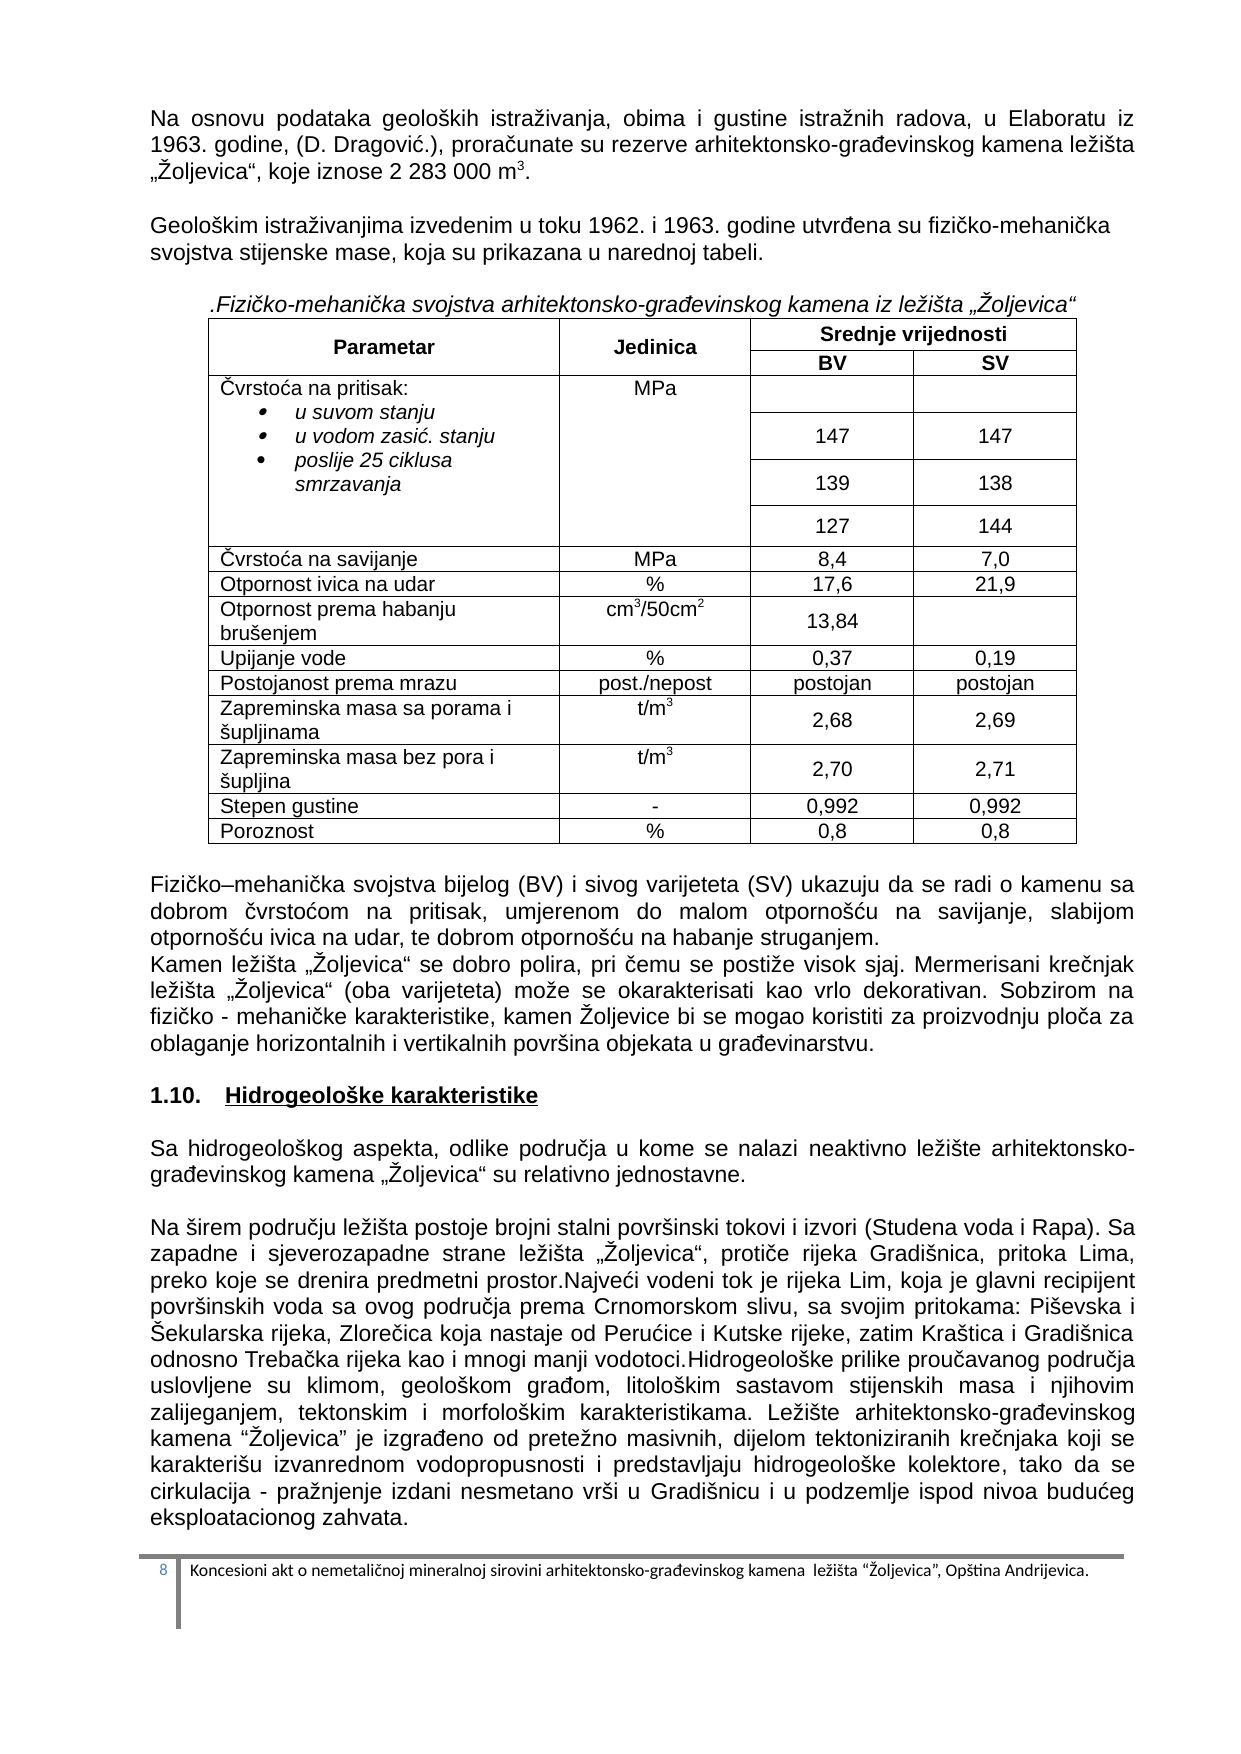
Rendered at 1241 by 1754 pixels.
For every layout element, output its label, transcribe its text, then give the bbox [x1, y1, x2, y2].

table_cell 0,992 [914, 794, 1076, 817]
table_cell 147 [751, 413, 913, 459]
text Geološkim istraživanjima izvedenim u toku 1962. i 1963. godine utvrđena su fizičko-mehanička svojstva stijenske mase, koja su prikazana u narednoj tabeli. [150, 212, 1135, 265]
table_cell t/m3 [560, 745, 750, 792]
table_cell Čvrstoća na savijanje [209, 547, 559, 571]
table_cell 2,70 [751, 745, 913, 792]
table_cell % [560, 819, 750, 842]
table_cell 2,69 [914, 696, 1076, 743]
table_cell 0,19 [914, 646, 1076, 669]
table_cell [914, 597, 1076, 644]
table_cell 138 [914, 460, 1076, 504]
table_cell 13,84 [751, 597, 913, 644]
table_cell Postojanost prema mrazu [209, 671, 559, 694]
table_cell Zapreminska masa bez pora i šupljina [209, 745, 559, 792]
text Na širem području ležišta postoje brojni stalni površinski tokovi i izvori (Studena voda i Rapa). Sa zapadne i sjeverozapadne strane ležišta „Žoljevica“, protiče rijeka Gradišnica, pritoka Lima, preko koje se drenira predmetni prostor.Najveći vodeni tok je rijeka Lim, koja je glavni recipijent površinskih voda sa ovog područja prema Crnomorskom slivu, sa svojim pritokama: Piševska i Šekularska rijeka, Zlorečica koja nastaje od Perućice i Kutske rijeke, zatim Kraštica i Gradišnica odnosno Trebačka rijeka kao i mnogi manji vodotoci.Hidrogeološke prilike proučavanog područja uslovljene su klimom, geološkom građom, litološkim sastavom stijenskih masa i njihovim zalijeganjem, tektonskim i morfološkim karakteristikama. Ležište arhitektonsko-građevinskog kamena “Žoljevica” je izgrađeno od pretežno masivnih, dijelom tektoniziranih krečnjaka koji se karakterišu izvanrednom vodopropusnosti i predstavljaju hidrogeološke kolektore, tako da se cirkulacija - pražnjenje izdani nesmetano vrši u Gradišnicu i u podzemlje ispod nivoa budućeg eksploatacionog zahvata. [150, 1214, 1135, 1530]
table_cell 0,8 [914, 819, 1076, 842]
table_header Srednje vrijednosti [751, 319, 1076, 350]
table_cell cm3/50cm2 [560, 597, 750, 644]
table_cell MPa [560, 547, 750, 571]
table_cell Čvrstoća na pritisak: u suvom stanju u vodom zasić. stanju poslije 25 ciklusa smrzavanja [209, 376, 559, 546]
table_cell - [560, 794, 750, 817]
table_header Parametar [209, 319, 559, 375]
table_cell BV [751, 351, 913, 375]
table_cell % [560, 646, 750, 669]
table_cell post./nepost [560, 671, 750, 694]
table_cell Poroznost [209, 819, 559, 842]
subtitle Hidrogeološke karakteristike [150, 1082, 1135, 1109]
text Fizičko–mehanička svojstva bijelog (BV) i sivog varijeteta (SV) ukazuju da se radi o kamenu sa dobrom čvrstoćom na pritisak, umjerenom do malom otpornošću na savijanje, slabijom otpornošću ivica na udar, te dobrom otpornošću na habanje struganjem. [150, 871, 1135, 951]
text Na osnovu podataka geoloških istraživanja, obima i gustine istražnih radova, u Elaboratu iz 1963. godine, (D. Dragović.), proračunate su rezerve arhitektonsko-građevinskog kamena ležišta „Žoljevica“, koje iznose 2 283 000 m3. [150, 105, 1135, 184]
table_cell Otpornost prema habanju brušenjem [209, 597, 559, 644]
table_cell [751, 376, 913, 412]
table_cell Otpornost ivica na udar [209, 572, 559, 596]
table_cell 127 [751, 506, 913, 546]
text .Fizičko-mehanička svojstva arhitektonsko-građevinskog kamena iz ležišta „Žoljevica“ [150, 291, 1135, 317]
table_cell MPa [560, 376, 750, 546]
table_cell postojan [751, 671, 913, 694]
table_cell 0,8 [751, 819, 913, 842]
table_cell 17,6 [751, 572, 913, 596]
table_cell Zapreminska masa sa porama i šupljinama [209, 696, 559, 743]
table_cell Stepen gustine [209, 794, 559, 817]
table_cell 8,4 [751, 547, 913, 571]
table_cell % [560, 572, 750, 596]
table_cell 2,68 [751, 696, 913, 743]
table_cell 144 [914, 506, 1076, 546]
table_cell [914, 376, 1076, 412]
table_cell postojan [914, 671, 1076, 694]
table_cell t/m3 [560, 696, 750, 743]
text Kamen ležišta „Žoljevica“ se dobro polira, pri čemu se postiže visok sjaj. Mermerisani krečnjak ležišta „Žoljevica“ (oba varijeteta) može se okarakterisati kao vrlo dekorativan. Sobzirom na fizičko - mehaničke karakteristike, kamen Žoljevice bi se mogao koristiti za proizvodnju ploča za oblaganje horizontalnih i vertikalnih površina objekata u građevinarstvu. [150, 951, 1135, 1056]
table_cell SV [914, 351, 1076, 375]
table_cell 147 [914, 413, 1076, 459]
table_cell 0,992 [751, 794, 913, 817]
text Sa hidrogeološkog aspekta, odlike područja u kome se nalazi neaktivno ležište arhitektonsko-građevinskog kamena „Žoljevica“ su relativno jednostavne. [150, 1135, 1135, 1188]
table_cell Upijanje vode [209, 646, 559, 669]
table_cell 0,37 [751, 646, 913, 669]
table_cell 7,0 [914, 547, 1076, 571]
table_header Jedinica [560, 319, 750, 375]
table_cell 2,71 [914, 745, 1076, 792]
table_cell 139 [751, 460, 913, 504]
table_cell 21,9 [914, 572, 1076, 596]
